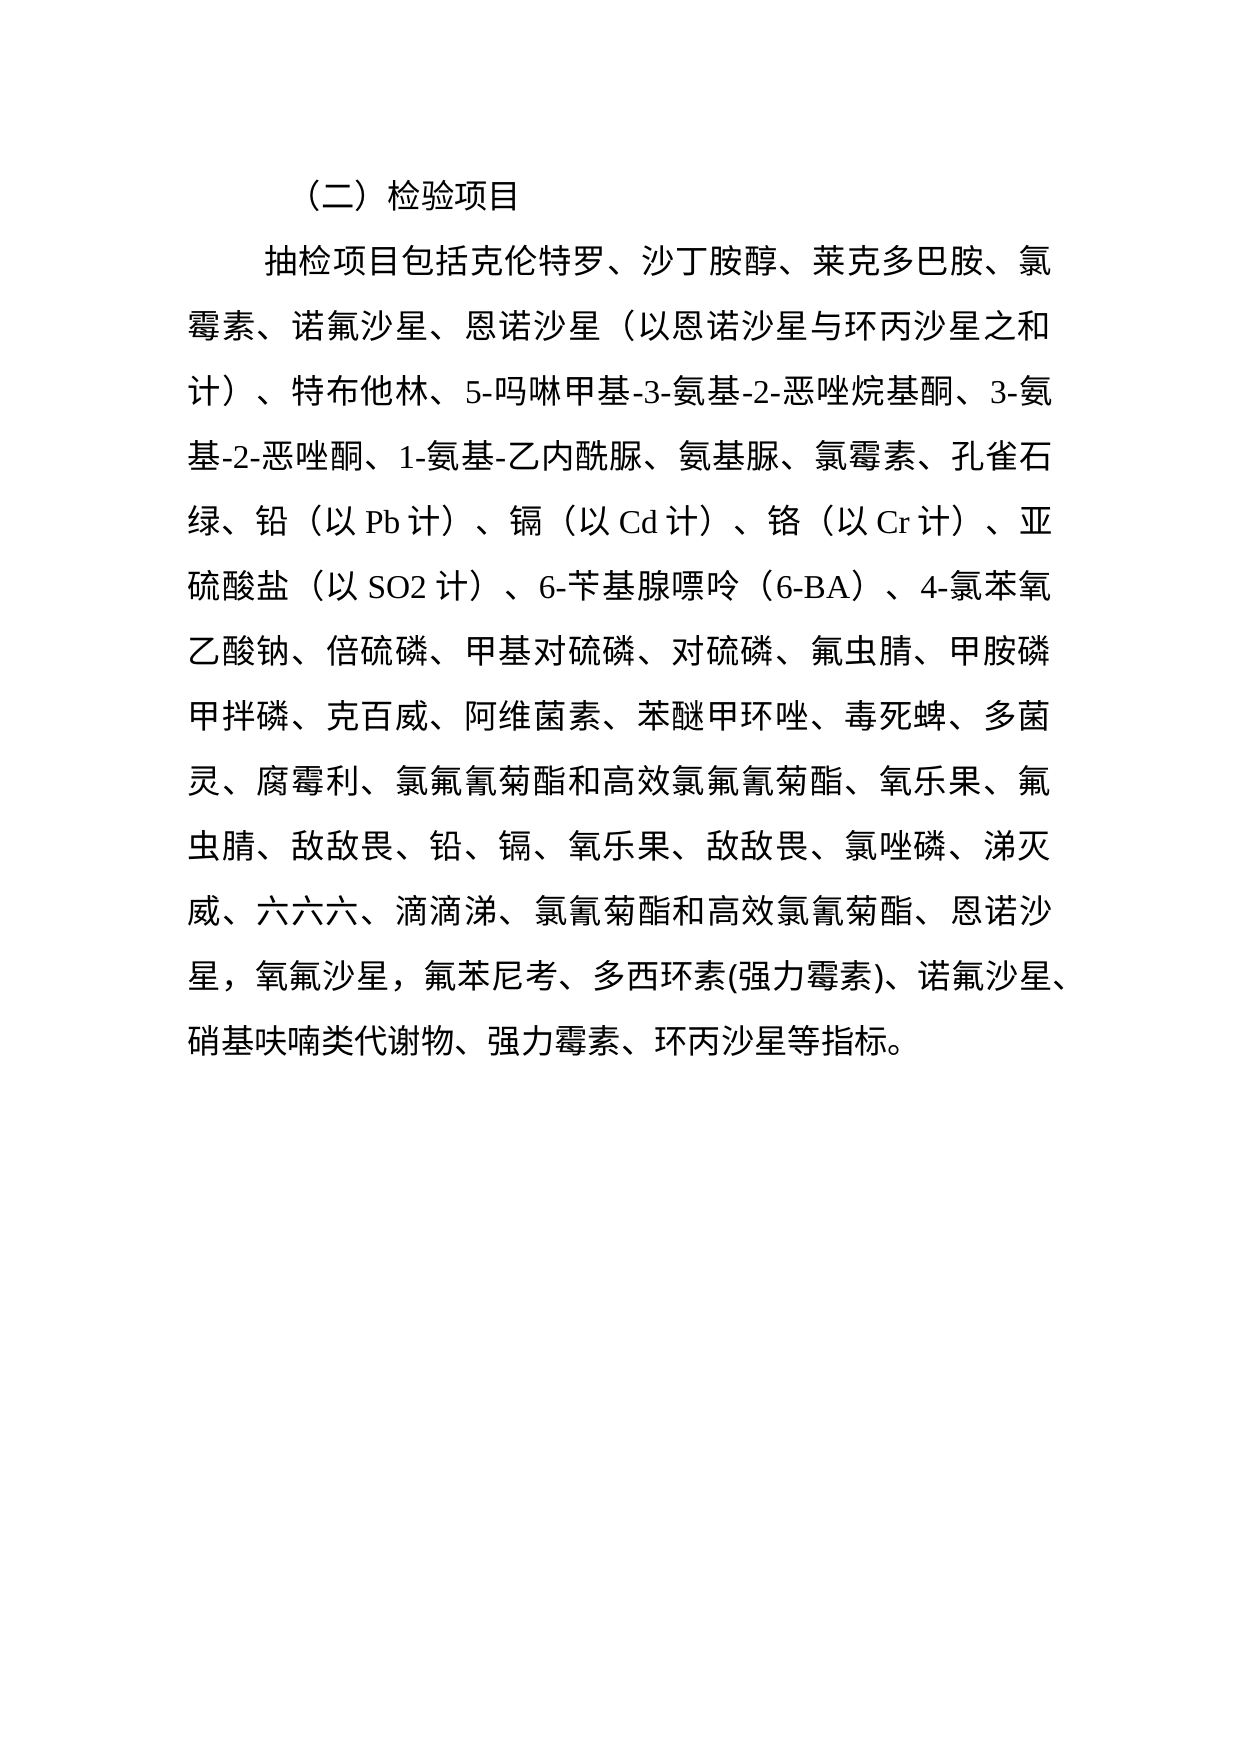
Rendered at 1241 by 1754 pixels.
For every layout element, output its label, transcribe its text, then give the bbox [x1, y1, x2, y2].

text （二）检验项目 [187, 162, 1053, 227]
text 抽检项目包括克伦特罗、沙丁胺醇、莱克多巴胺、氯霉素、诺氟沙星、恩诺沙星（以恩诺沙星与环丙沙星之和计）、特布他林、5-吗啉甲基-3-氨基-2-恶唑烷基酮、3-氨基-2-恶唑酮、1-氨基-乙内酰脲、氨基脲、氯霉素、孔雀石绿、铅（以Pb计）、镉（以Cd计）、铬（以Cr计）、亚硫酸盐（以SO2计）、6-苄基腺嘌呤（6-BA）、4-氯苯氧乙酸钠、倍硫磷、甲基对硫磷、对硫磷、氟虫腈、甲胺磷、甲拌磷、克百威、阿维菌素、苯醚甲环唑、毒死蜱、多菌灵、腐霉利、氯氟氰菊酯和高效氯氟氰菊酯、氧乐果、氟虫腈、敌敌畏、铅、镉、氧乐果、敌敌畏、氯唑磷、涕灭威、六六六、滴滴涕、氯氰菊酯和高效氯氰菊酯、恩诺沙星，氧氟沙星，氟苯尼考、多西环素(强力霉素)、诺氟沙星、硝基呋喃类代谢物、强力霉素、环丙沙星等指标。 [187, 227, 1053, 1072]
